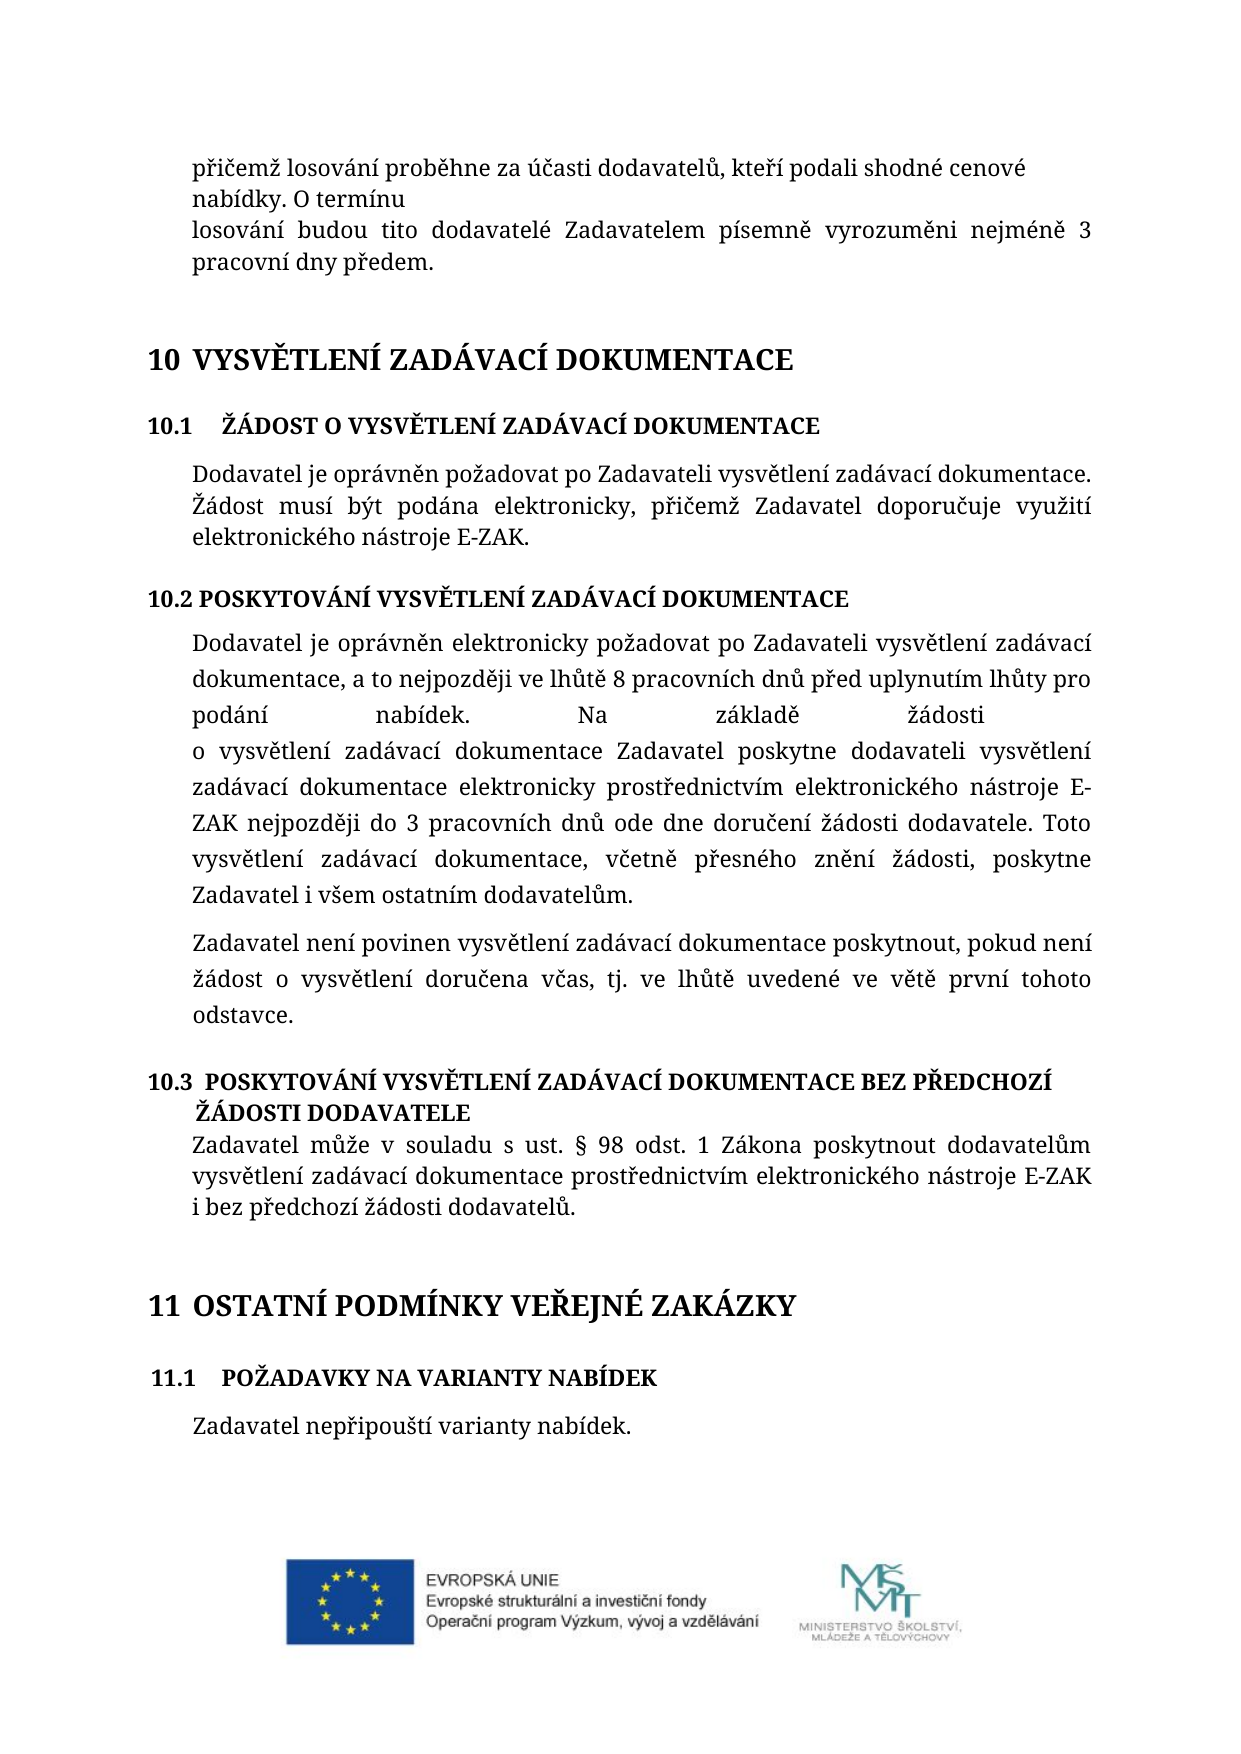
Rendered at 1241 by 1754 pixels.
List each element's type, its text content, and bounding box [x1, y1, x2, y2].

text 10.2 POSKYTOVÁNÍ VYSVĚTLENÍ ZADÁVACÍ DOKUMENTACE [148, 583, 1093, 614]
subtitle 11.1 POŽADAVKY NA VARIANTY NABÍDEK [133, 1362, 1093, 1393]
subtitle 10.1 ŽÁDOST O VYSVĚTLENÍ ZADÁVACÍ DOKUMENTACE [147, 410, 1093, 441]
text přičemž losování proběhne za účasti dodavatelů, kteří podali shodné cenové nabídky. O termínu [192, 152, 1093, 214]
subtitle Dodavatel je oprávněn elektronicky požadovat po Zadavateli vysvětlení zadávací dokumentace, a to nejpozději ve lhůtě 8 pracovních dnů před uplynutím lhůty pro podání nabídek. Na základě žádosti o vysvětlení zadávací dokumentace Zadavatel poskytne dodavateli vysvětlení zadávací dokumentace elektronicky prostřednictvím elektronického nástroje E-ZAK nejpozději do 3 pracovních dnů ode dne doručení žádosti dodavatele. Toto vysvětlení zadávací dokumentace, včetně přesného znění žádosti, poskytne Zadavatel i všem ostatním dodavatelům. [192, 627, 1093, 910]
text losování budou tito dodavatelé Zadavatelem písemně vyrozuměni nejméně 3 pracovní dny předem. [192, 214, 1093, 277]
text ŽÁDOSTI DODAVATELE [148, 1097, 1093, 1129]
text Zadavatel může v souladu s ust. § 98 odst. 1 Zákona poskytnout dodavatelům vysvětlení zadávací dokumentace prostřednictvím elektronického nástroje E-ZAK i bez předchozí žádosti dodavatelů. [192, 1129, 1093, 1222]
text Dodavatel je oprávněn požadovat po Zadavateli vysvětlení zadávací dokumentace. Žádost musí být podána elektronicky, přičemž Zadavatel doporučuje využití elektronického nástroje E-ZAK. [192, 458, 1093, 552]
subtitle 10 VYSVĚTLENÍ ZADÁVACÍ DOKUMENTACE [148, 339, 1093, 379]
subtitle 11 OSTATNÍ PODMÍNKY VEŘEJNÉ ZAKÁZKY [133, 1285, 1093, 1324]
text Zadavatel není povinen vysvětlení zadávací dokumentace poskytnout, pokud není žádost o vysvětlení doručena včas, tj. ve lhůtě uvedené ve větě první tohoto odstavce. [192, 927, 1093, 1030]
picture [242, 1518, 999, 1687]
text Zadavatel nepřipouští varianty nabídek. [193, 1410, 1093, 1441]
text 10.3 POSKYTOVÁNÍ VYSVĚTLENÍ ZADÁVACÍ DOKUMENTACE BEZ PŘEDCHOZÍ [148, 1066, 1093, 1097]
